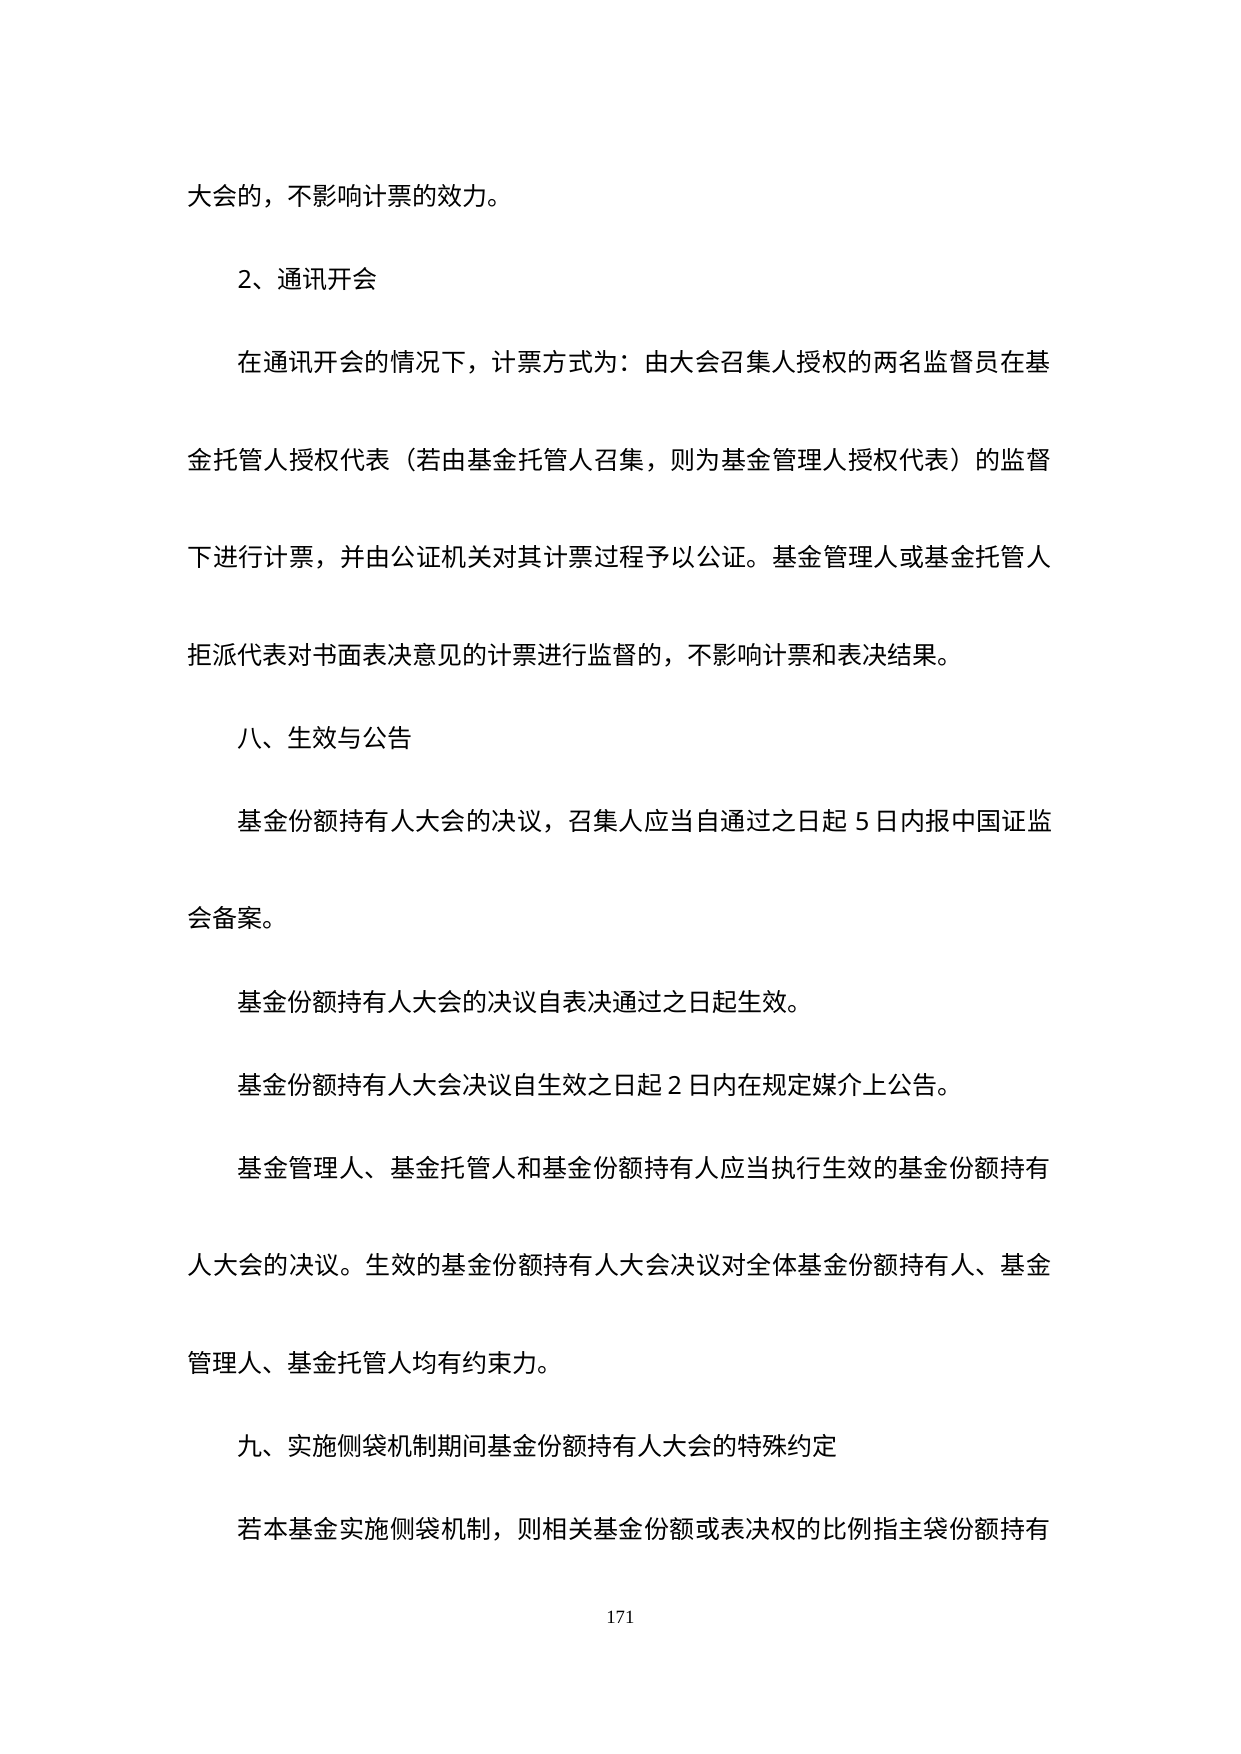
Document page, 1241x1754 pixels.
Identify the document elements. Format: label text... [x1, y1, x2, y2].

text 在通讯开会的情况下，计票方式为：由大会召集人授权的两名监督员在基金托管人授权代表（若由基金托管人召集，则为基金管理人授权代表）的监督下进行计票，并由公证机关对其计票过程予以公证。基金管理人或基金托管人拒派代表对书面表决意见的计票进行监督的，不影响计票和表决结果。 [187, 328, 1053, 686]
text 八、生效与公告 [187, 704, 1053, 769]
text 基金份额持有人大会的决议，召集人应当自通过之日起5日内报中国证监会备案。 [187, 787, 1053, 949]
text 2、通讯开会 [187, 245, 1053, 310]
text 基金份额持有人大会的决议自表决通过之日起生效。 [187, 968, 1053, 1033]
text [187, 1495, 1053, 1560]
text 基金管理人、基金托管人和基金份额持有人应当执行生效的基金份额持有人大会的决议。生效的基金份额持有人大会决议对全体基金份额持有人、基金管理人、基金托管人均有约束力。 [187, 1134, 1053, 1394]
text 九、实施侧袋机制期间基金份额持有人大会的特殊约定 [187, 1412, 1053, 1477]
text 基金份额持有人大会决议自生效之日起2日内在规定媒介上公告。 [187, 1051, 1053, 1116]
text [187, 162, 1053, 227]
